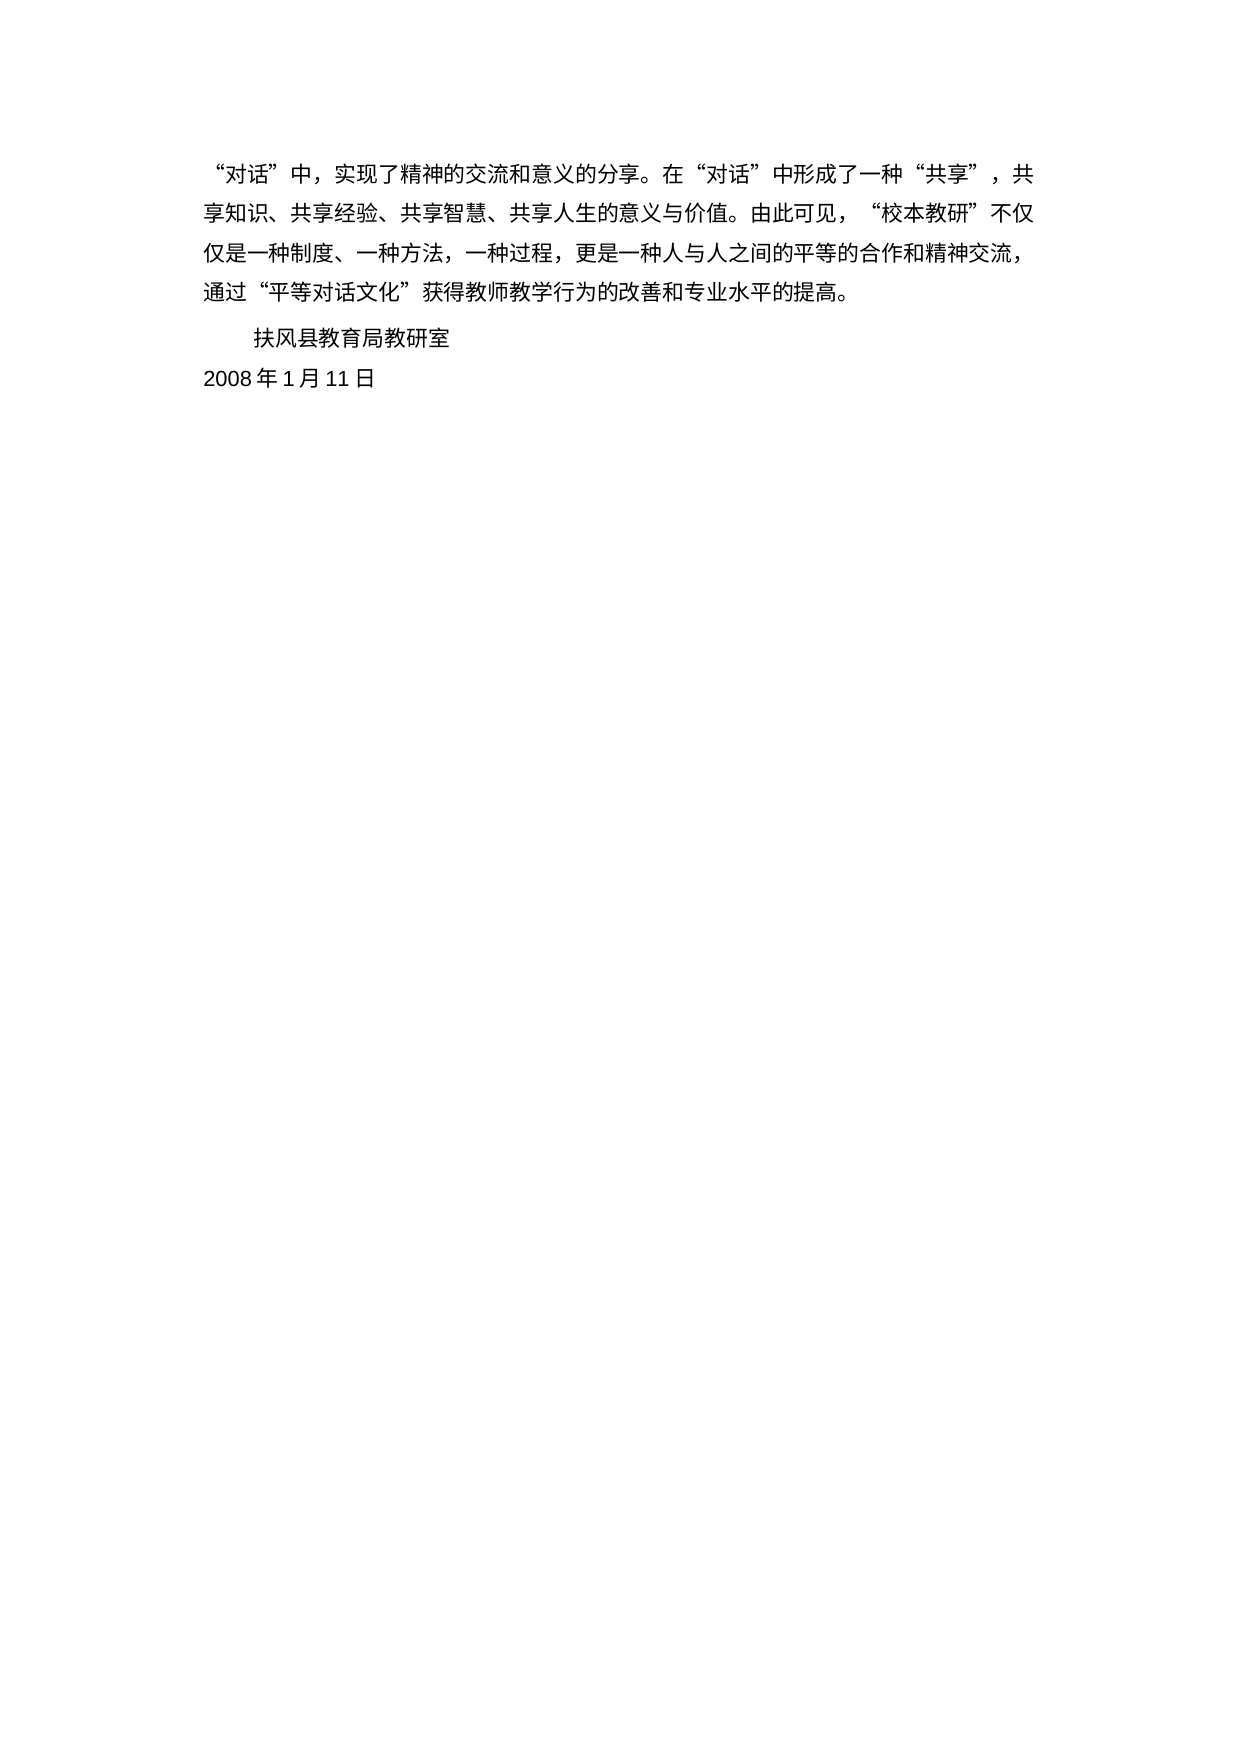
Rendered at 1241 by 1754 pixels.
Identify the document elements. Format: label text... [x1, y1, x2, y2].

text 扶风县教育局教研室 2008年1月11日 [203, 314, 1037, 392]
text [203, 150, 1037, 306]
